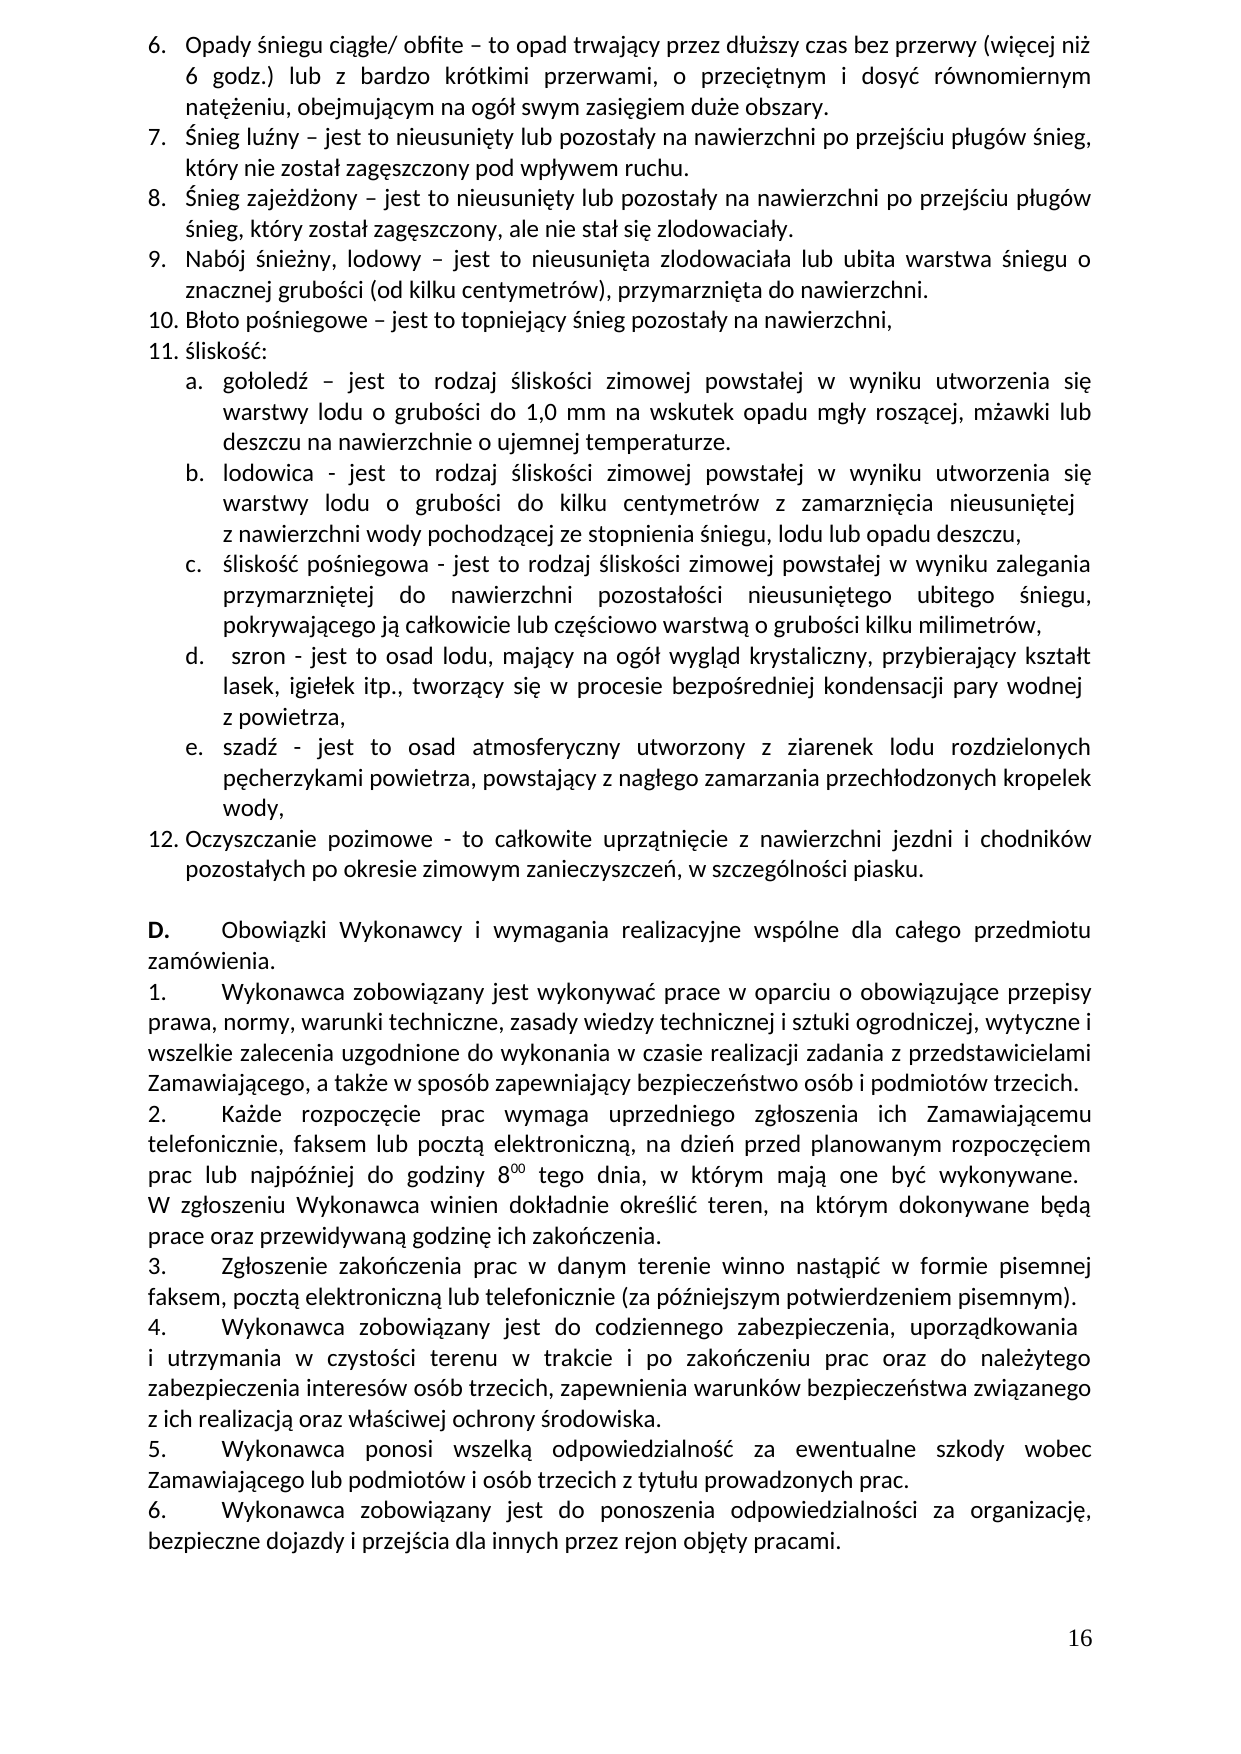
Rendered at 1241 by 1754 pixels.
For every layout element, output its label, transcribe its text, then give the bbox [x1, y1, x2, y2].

list Wykonawca ponosi wszelką odpowiedzialność za ewentualne szkody wobec Zamawiającego lub podmiotów i osób trzecich z tytułu prowadzonych prac. [148, 1433, 1093, 1494]
list Opady śniegu ciągłe/ obfite – to opad trwający przez dłuższy czas bez przerwy (więcej niż 6 godz.) lub z bardzo krótkimi przerwami, o przeciętnym i dosyć równomiernym natężeniu, obejmującym na ogół swym zasięgiem duże obszary. [148, 29, 1093, 121]
list szadź - jest to osad atmosferyczny utworzony z ziarenek lodu rozdzielonych pęcherzykami powietrza, powstający z nagłego zamarzania przechłodzonych kropelek wody, [185, 732, 1093, 823]
list gołoledź – jest to rodzaj śliskości zimowej powstałej w wyniku utworzenia się warstwy lodu o grubości do 1,0 mm na wskutek opadu mgły roszącej, mżawki lub deszczu na nawierzchnie o ujemnej temperaturze. [185, 365, 1093, 457]
list śliskość: [148, 335, 1093, 365]
list szron - jest to osad lodu, mający na ogół wygląd krystaliczny, przybierający kształt lasek, igiełek itp., tworzący się w procesie bezpośredniej kondensacji pary wodnej z powietrza, [185, 640, 1093, 732]
list Wykonawca zobowiązany jest wykonywać prace w oparciu o obowiązujące przepisy prawa, normy, warunki techniczne, zasady wiedzy technicznej i sztuki ogrodniczej, wytyczne i wszelkie zalecenia uzgodnione do wykonania w czasie realizacji zadania z przedstawicielami Zamawiającego, a także w sposób zapewniający bezpieczeństwo osób i podmiotów trzecich. [148, 976, 1093, 1098]
list Nabój śnieżny, lodowy – jest to nieusunięta zlodowaciała lub ubita warstwa śniegu o znacznej grubości (od kilku centymetrów), przymarznięta do nawierzchni. [148, 243, 1093, 304]
list Wykonawca zobowiązany jest do codziennego zabezpieczenia, uporządkowania i utrzymania w czystości terenu w trakcie i po zakończeniu prac oraz do należytego zabezpieczenia interesów osób trzecich, zapewnienia warunków bezpieczeństwa związanego z ich realizacją oraz właściwej ochrony środowiska. [148, 1311, 1093, 1433]
list śliskość pośniegowa - jest to rodzaj śliskości zimowej powstałej w wyniku zalegania przymarzniętej do nawierzchni pozostałości nieusuniętego ubitego śniegu, pokrywającego ją całkowicie lub częściowo warstwą o grubości kilku milimetrów, [185, 548, 1093, 640]
list Obowiązki Wykonawcy i wymagania realizacyjne wspólne dla całego przedmiotu zamówienia. [148, 915, 1093, 976]
list Oczyszczanie pozimowe - to całkowite uprzątnięcie z nawierzchni jezdni i chodników pozostałych po okresie zimowym zanieczyszczeń, w szczególności piasku. [148, 823, 1093, 884]
list Wykonawca zobowiązany jest do ponoszenia odpowiedzialności za organizację, bezpieczne dojazdy i przejścia dla innych przez rejon objęty pracami. [148, 1494, 1093, 1556]
list Każde rozpoczęcie prac wymaga uprzedniego zgłoszenia ich Zamawiającemu telefonicznie, faksem lub pocztą elektroniczną, na dzień przed planowanym rozpoczęciem prac lub najpóźniej do godziny 800 tego dnia, w którym mają one być wykonywane. W zgłoszeniu Wykonawca winien dokładnie określić teren, na którym dokonywane będą prace oraz przewidywaną godzinę ich zakończenia. [148, 1098, 1093, 1250]
list Śnieg luźny – jest to nieusunięty lub pozostały na nawierzchni po przejściu pługów śnieg, który nie został zagęszczony pod wpływem ruchu. [148, 121, 1093, 182]
list Błoto pośniegowe – jest to topniejący śnieg pozostały na nawierzchni, [148, 304, 1093, 335]
list lodowica - jest to rodzaj śliskości zimowej powstałej w wyniku utworzenia się warstwy lodu o grubości do kilku centymetrów z zamarznięcia nieusuniętej z nawierzchni wody pochodzącej ze stopnienia śniegu, lodu lub opadu deszczu, [185, 457, 1093, 548]
list Śnieg zajeżdżony – jest to nieusunięty lub pozostały na nawierzchni po przejściu pługów śnieg, który został zagęszczony, ale nie stał się zlodowaciały. [148, 182, 1093, 243]
list Zgłoszenie zakończenia prac w danym terenie winno nastąpić w formie pisemnej faksem, pocztą elektroniczną lub telefonicznie (za późniejszym potwierdzeniem pisemnym). [148, 1250, 1093, 1311]
